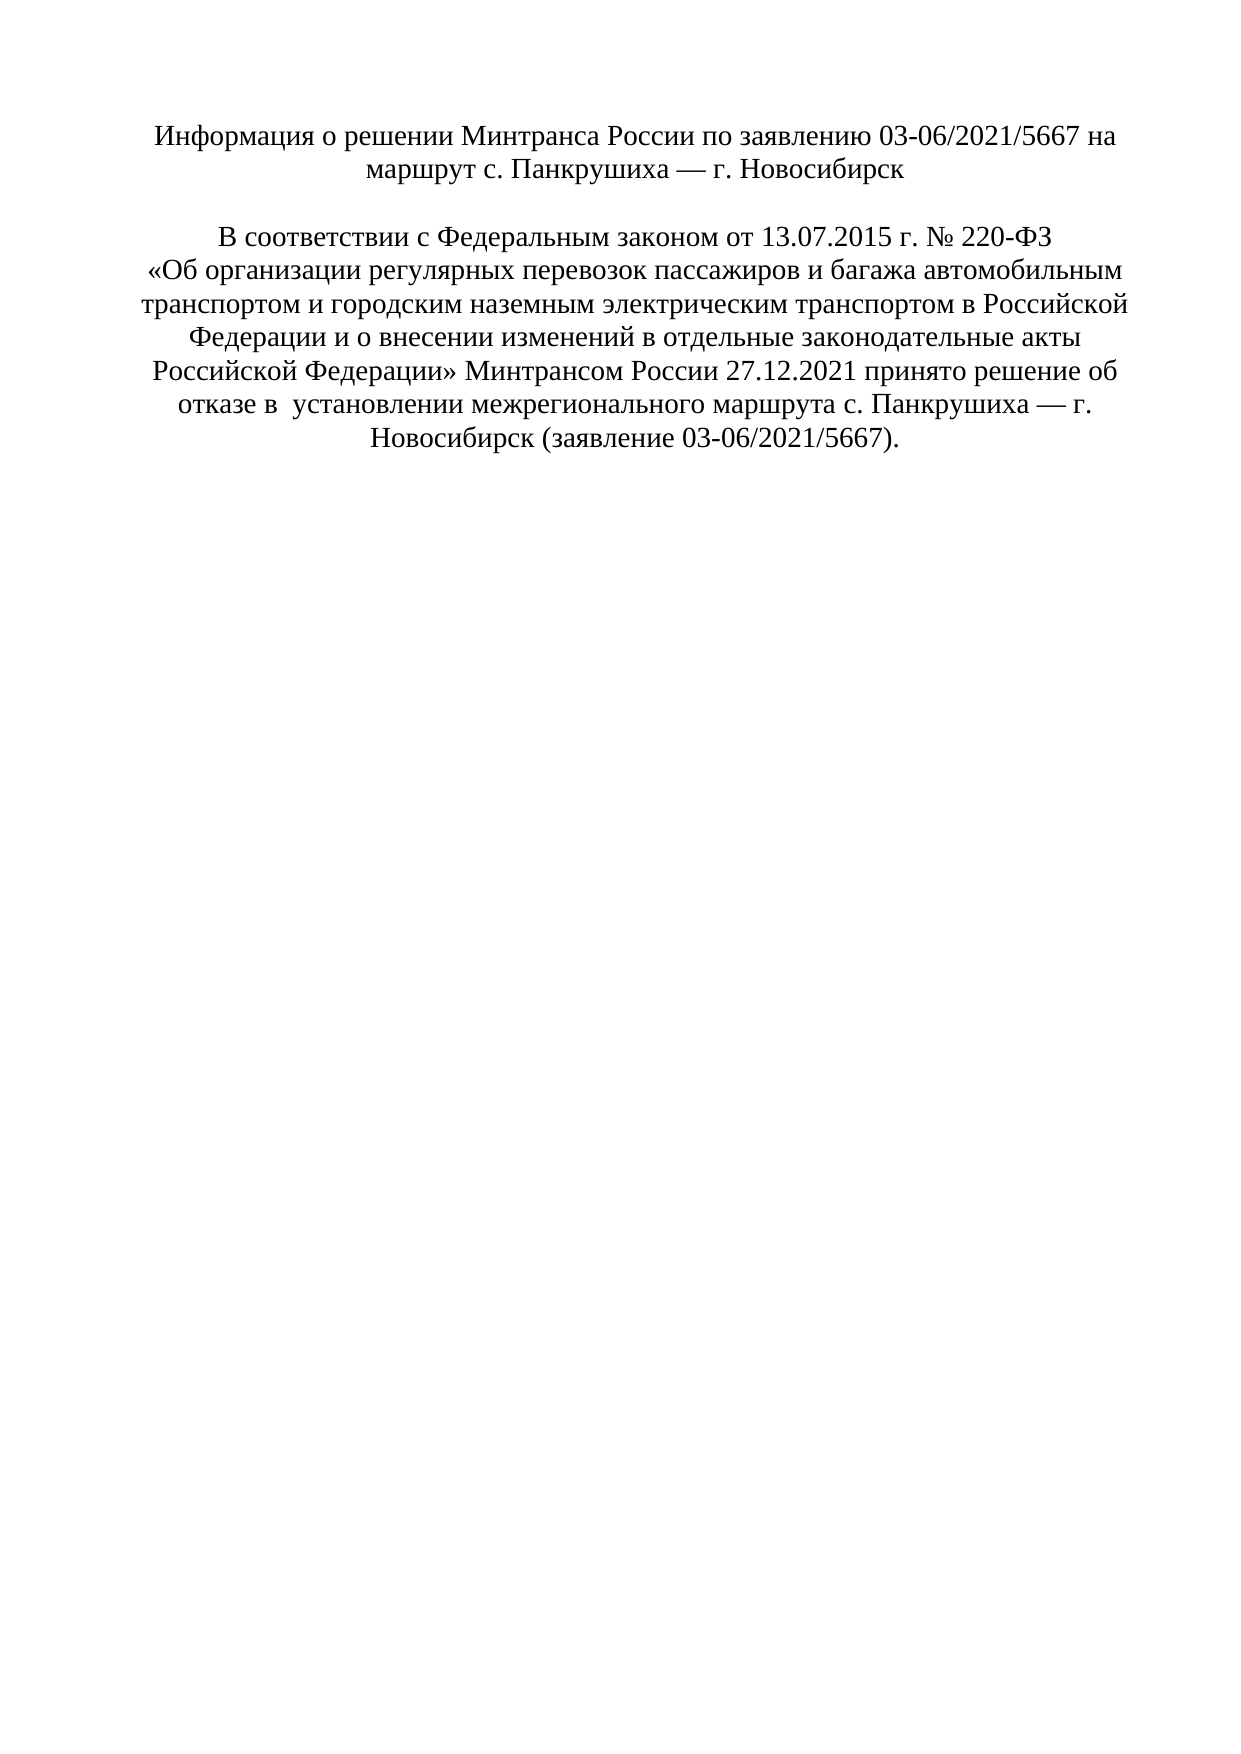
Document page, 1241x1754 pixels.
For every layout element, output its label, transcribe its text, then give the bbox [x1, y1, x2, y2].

text Информация о решении Минтранса России по заявлению 03-06/2021/5667 на маршрут с. Панкрушиха — г. Новосибирск [118, 118, 1152, 185]
text В соответствии с Федеральным законом от 13.07.2015 г. № 220-ФЗ «Об организации регулярных перевозок пассажиров и багажа автомобильным транспортом и городским наземным электрическим транспортом в Российской Федерации и о внесении изменений в отдельные законодательные акты Российской Федерации» Минтрансом России 27.12.2021 принято решение об отказе в установлении межрегионального маршрута с. Панкрушиха — г. Новосибирск (заявление 03-06/2021/5667). [118, 219, 1152, 453]
